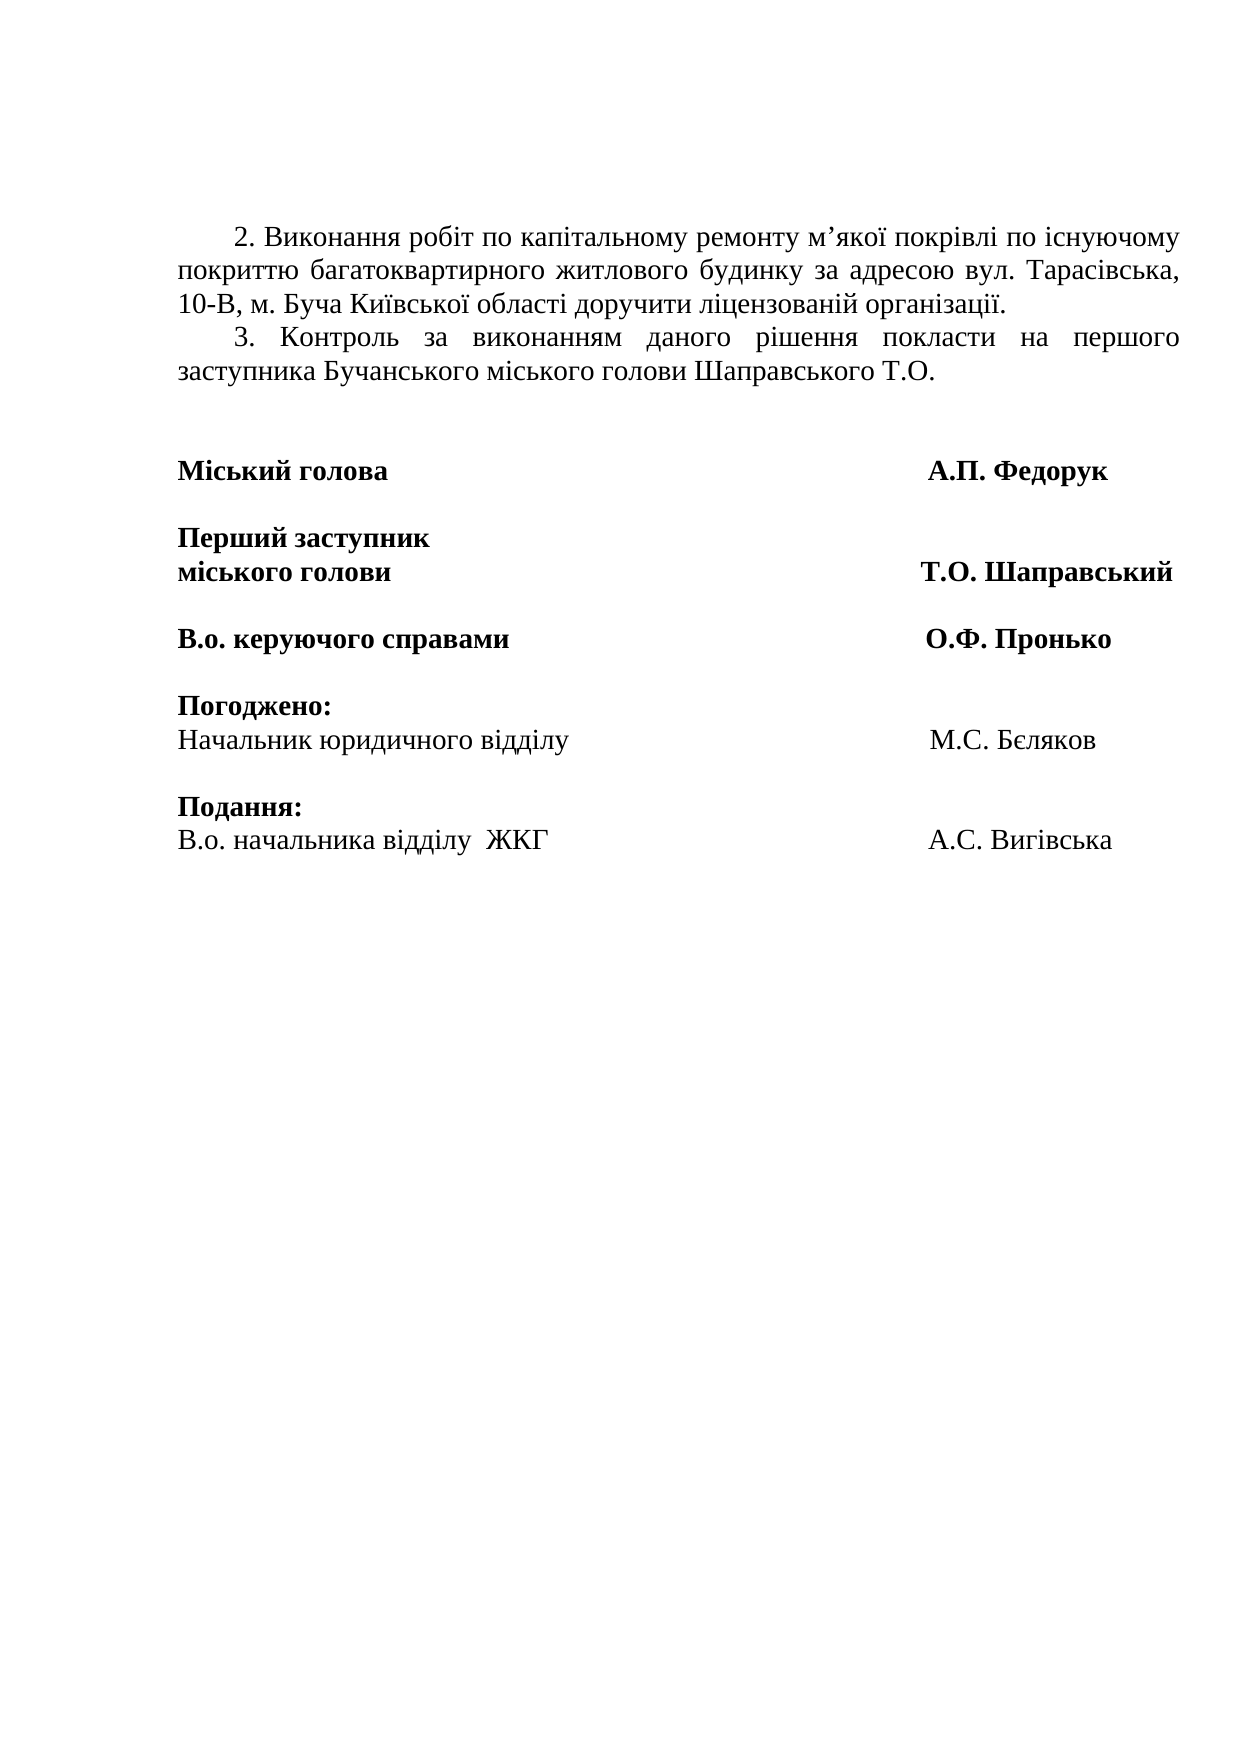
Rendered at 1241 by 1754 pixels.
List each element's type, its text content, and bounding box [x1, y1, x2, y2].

title 3. Контроль за виконанням даного рішення покласти на першого заступника Бучанського міського голови Шаправського Т.О. [177, 319, 1181, 386]
text Начальник юридичного відділу М.С. Бєляков [177, 722, 1181, 755]
text Міський голова А.П. Федорук [177, 453, 1181, 487]
text В.о. начальника відділу ЖКГ А.С. Вигівська [177, 822, 1181, 856]
text Перший заступник [177, 521, 1181, 554]
text Подання: [177, 789, 1181, 822]
text 2. Виконання робіт по капітальному ремонту м’якої покрівлі по існуючому покриттю багатоквартирного житлового будинку за адресою вул. Тарасівська, 10-В, м. Буча Київської області доручити ліцензованій організації. [177, 219, 1181, 319]
text міського голови Т.О. Шаправський [177, 554, 1181, 588]
text В.о. керуючого справами О.Ф. Пронько [177, 621, 1181, 655]
text Погоджено: [177, 688, 1181, 722]
